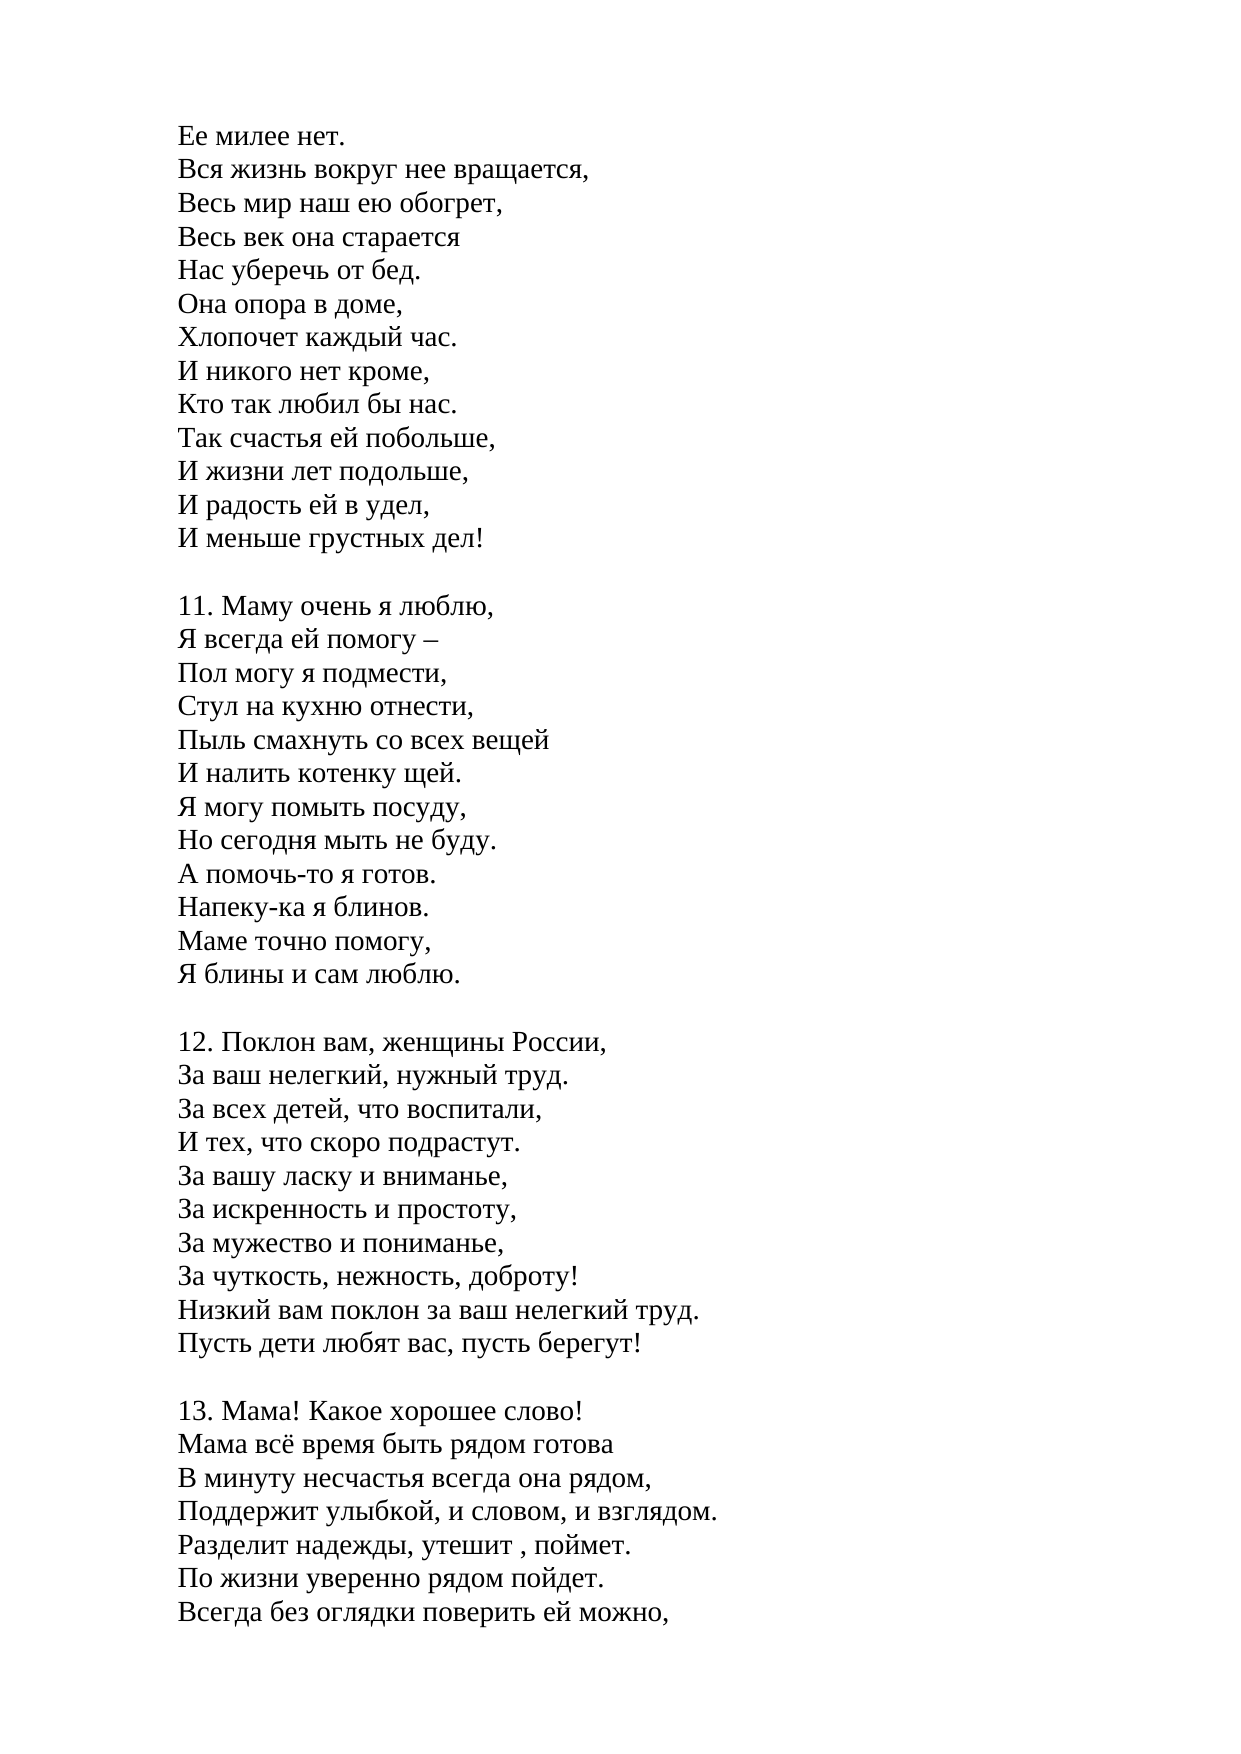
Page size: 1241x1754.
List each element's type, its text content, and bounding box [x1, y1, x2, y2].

text Я всегда ей помогу – [177, 621, 1152, 655]
text Нас уберечь от бед. [177, 252, 1152, 286]
text Поддержит улыбкой, и словом, и взглядом. [177, 1493, 1152, 1527]
text И тех, что скоро подрастут. [177, 1124, 1152, 1158]
text 12. Поклон вам, женщины России, [177, 1024, 1152, 1057]
text Разделит надежды, утешит , поймет. [177, 1527, 1152, 1560]
text Напеку-ка я блинов. [177, 889, 1152, 923]
text За чуткость, нежность, доброту! [177, 1258, 1152, 1292]
text А помочь-то я готов. [177, 856, 1152, 889]
text За ваш нелегкий, нужный труд. [177, 1057, 1152, 1091]
text Весь век она старается [177, 219, 1152, 252]
text Пол могу я подмести, [177, 655, 1152, 688]
text И никого нет кроме, [177, 353, 1152, 386]
text Пусть дети любят вас, пусть берегут! [177, 1326, 1152, 1359]
text 11. Маму очень я люблю, [177, 588, 1152, 621]
text За вашу ласку и вниманье, [177, 1158, 1152, 1191]
text И налить котенку щей. [177, 755, 1152, 789]
text Хлопочет каждый час. [177, 319, 1152, 353]
text И жизни лет подольше, [177, 453, 1152, 487]
text 13. Мама! Какое хорошее слово! [177, 1393, 1152, 1426]
text За искренность и простоту, [177, 1191, 1152, 1225]
text Я блины и сам люблю. [177, 957, 1152, 990]
text Вся жизнь вокруг нее вращается, [177, 152, 1152, 185]
text Ее милее нет. [177, 118, 1152, 152]
text Мама всё время быть рядом готова [177, 1426, 1152, 1460]
text Но сегодня мыть не буду. [177, 822, 1152, 856]
text В минуту несчастья всегда она рядом, [177, 1460, 1152, 1493]
text Всегда без оглядки поверить ей можно, [177, 1594, 1152, 1627]
text За мужество и пониманье, [177, 1225, 1152, 1258]
text Весь мир наш ею обогрет, [177, 185, 1152, 219]
text Пыль смахнуть со всех вещей [177, 722, 1152, 755]
text И меньше грустных дел! [177, 521, 1152, 554]
text И радость ей в удел, [177, 487, 1152, 521]
text Я могу помыть посуду, [177, 789, 1152, 822]
text Она опора в доме, [177, 286, 1152, 319]
text Так счастья ей побольше, [177, 420, 1152, 453]
text Низкий вам поклон за ваш нелегкий труд. [177, 1292, 1152, 1326]
text За всех детей, что воспитали, [177, 1091, 1152, 1124]
text Стул на кухню отнести, [177, 688, 1152, 722]
text По жизни уверенно рядом пойдет. [177, 1560, 1152, 1594]
text Кто так любил бы нас. [177, 386, 1152, 420]
text Маме точно помогу, [177, 923, 1152, 957]
